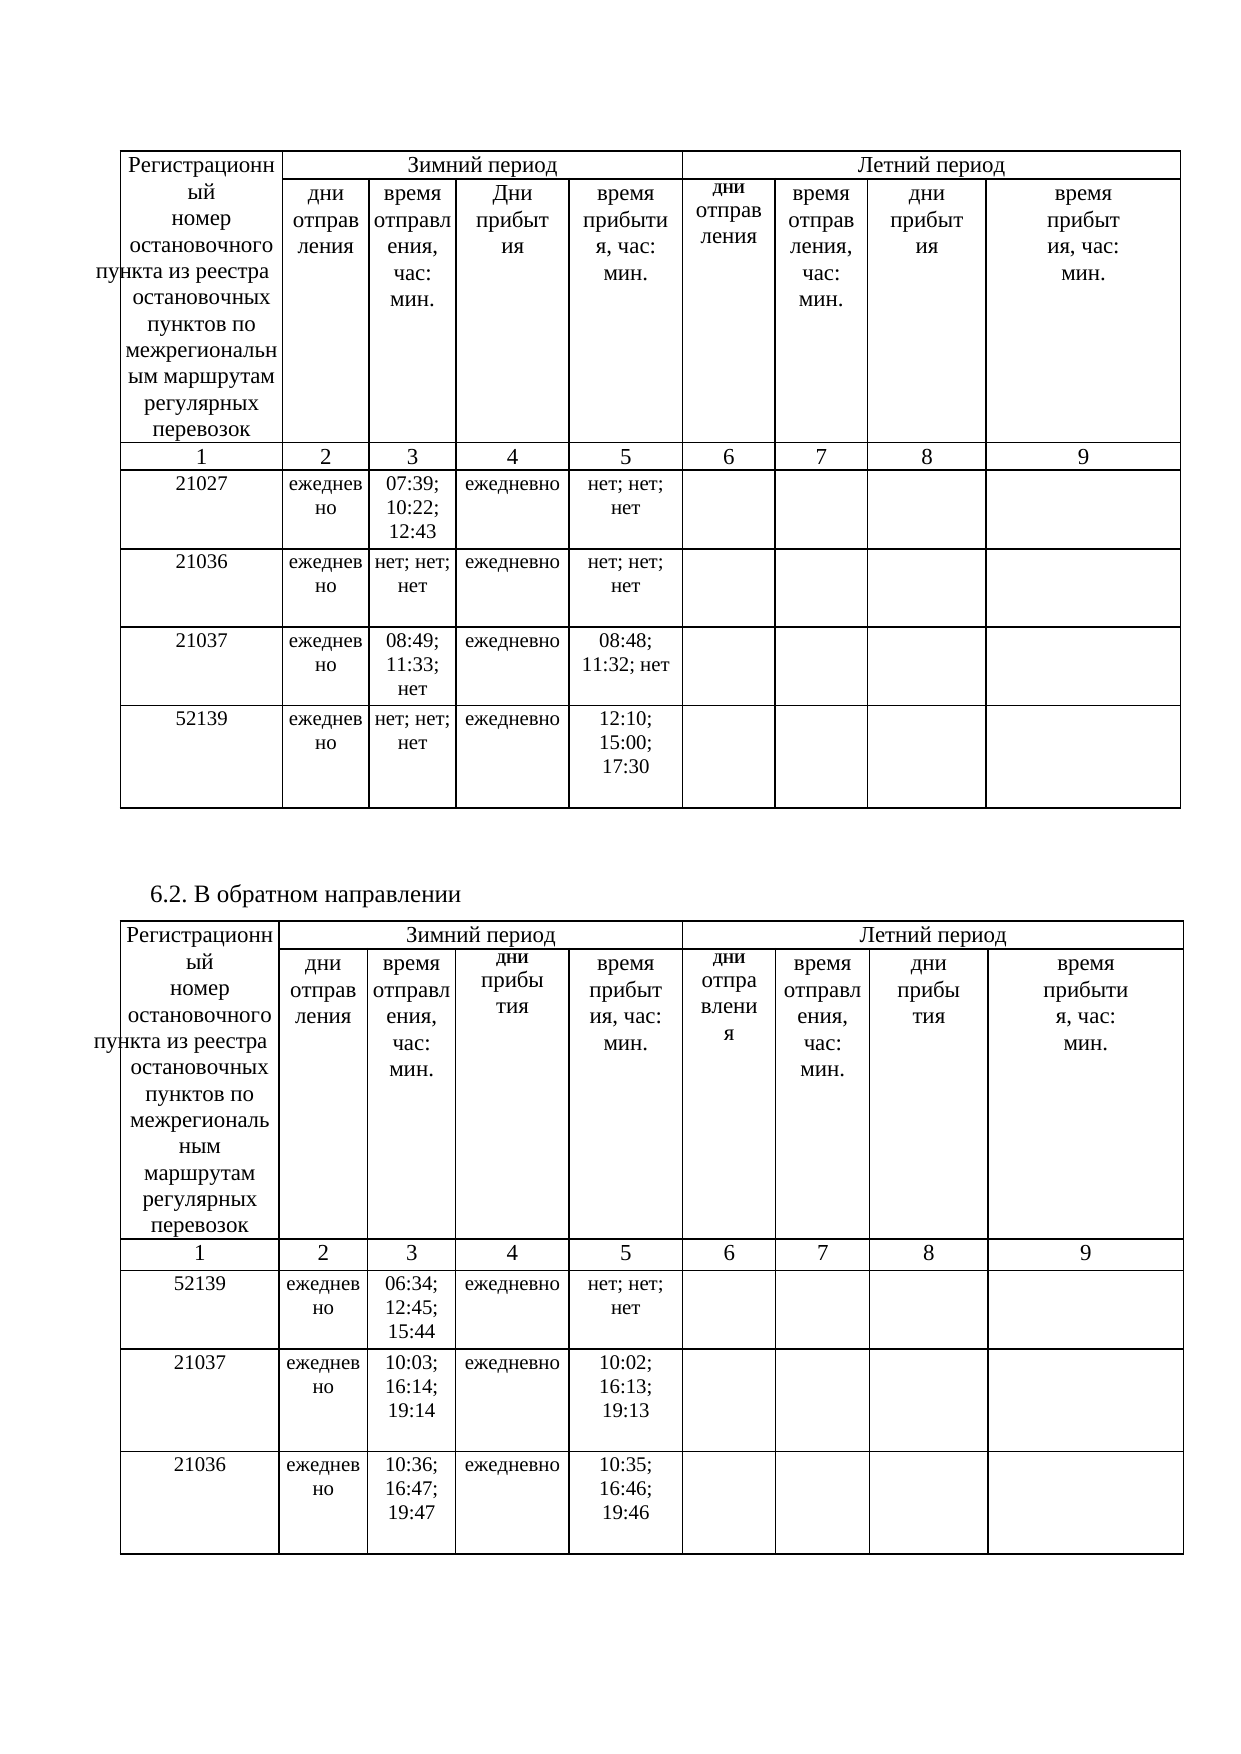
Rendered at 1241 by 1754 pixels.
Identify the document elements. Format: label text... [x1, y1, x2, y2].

table_cell ежедневно [457, 471, 568, 548]
table_cell время отправл ения, час: мин. [776, 950, 869, 1238]
table_header Летний период [683, 922, 1183, 948]
table_cell [870, 1271, 987, 1348]
table_cell [683, 1350, 775, 1451]
table_cell ежедневно [283, 471, 368, 548]
table_cell [868, 550, 985, 626]
table_cell [870, 1452, 987, 1553]
table_cell 07:39; 10:22; 12:43 [370, 471, 455, 548]
table_cell время прибыти я, час: мин. [570, 180, 682, 441]
table_cell 2 [280, 1240, 367, 1270]
table_cell [776, 1271, 869, 1348]
table_cell [776, 706, 867, 807]
table_cell 21037 [121, 1350, 278, 1451]
table_cell 10:35; 16:46; 19:46 [570, 1452, 682, 1553]
table_cell [683, 471, 774, 548]
table_cell ДНИ отпра влени я [683, 950, 775, 1238]
table_cell ежедневно [456, 1271, 568, 1348]
table_cell Дни прибыт ия [457, 180, 568, 441]
table_cell 7 [776, 443, 867, 469]
table_cell [776, 1452, 869, 1553]
table_cell 2 [283, 443, 368, 469]
table_cell 21037 [121, 628, 282, 705]
table_header Зимний период [283, 152, 682, 178]
table_cell ежедневно [456, 1452, 568, 1553]
table_cell 08:49; 11:33; нет [370, 628, 455, 705]
table_cell дни прибы тия [870, 950, 987, 1238]
table_cell время отправ ления, час: мин. [776, 180, 867, 441]
table_cell [989, 1452, 1183, 1553]
table_cell 6 [683, 443, 774, 469]
table_cell ежедневно [283, 550, 368, 626]
table_cell 21036 [121, 550, 282, 626]
table_cell 08:48; 11:32; нет [570, 628, 682, 705]
table_cell ежедневно [457, 706, 568, 807]
table_cell 5 [570, 1240, 682, 1270]
table_cell 4 [456, 1240, 568, 1270]
table_header Регистрационный номер остановочного пункта из реестра остановочных пунктов по межрегиональным маршрутам регулярных перевозок [121, 152, 282, 441]
table_cell [868, 628, 985, 705]
table_cell [683, 706, 774, 807]
table_cell 21036 [121, 1452, 278, 1553]
table_header Зимний период [280, 922, 682, 948]
table_cell 21027 [121, 471, 282, 548]
table_cell дни прибыт ия [868, 180, 985, 441]
table_header Регистрационный номер остановочного пункта из реестра остановочных пунктов по межрегиональным маршрутам регулярных перевозок [121, 922, 278, 1238]
table_cell [987, 550, 1180, 626]
table_cell нет; нет; нет [370, 706, 455, 807]
table_cell 7 [776, 1240, 869, 1270]
table_cell ежедневно [280, 1452, 367, 1553]
table_cell нет; нет; нет [570, 1271, 682, 1348]
table_cell 1 [121, 443, 282, 469]
table_cell [987, 471, 1180, 548]
table_cell время прибыт ия, час: мин. [987, 180, 1180, 441]
table_cell [776, 550, 867, 626]
table_cell 10:36; 16:47; 19:47 [368, 1452, 455, 1553]
table_cell [776, 628, 867, 705]
table_cell ДНИ прибы тия [456, 950, 568, 1238]
table_cell [683, 1271, 775, 1348]
table_cell 5 [570, 443, 682, 469]
table_cell 52139 [121, 1271, 278, 1348]
table_cell 4 [457, 443, 568, 469]
table_cell 06:34; 12:45; 15:44 [368, 1271, 455, 1348]
table_cell 10:02; 16:13; 19:13 [570, 1350, 682, 1451]
table_cell 52139 [121, 706, 282, 807]
table_header Летний период [683, 152, 1180, 178]
table_cell дни отправ ления [280, 950, 367, 1238]
table_cell [868, 706, 985, 807]
table_cell [776, 471, 867, 548]
table_cell 9 [989, 1240, 1183, 1270]
table_cell 3 [370, 443, 455, 469]
table_cell ежедневно [457, 550, 568, 626]
table_cell [683, 550, 774, 626]
table_cell время отправл ения, час: мин. [368, 950, 455, 1238]
table_cell время прибыт ия, час: мин. [570, 950, 682, 1238]
table_cell 8 [868, 443, 985, 469]
table_cell ежедневно [280, 1350, 367, 1451]
table_cell [868, 471, 985, 548]
table_cell 3 [368, 1240, 455, 1270]
table_cell 8 [870, 1240, 987, 1270]
table_cell ежедневно [280, 1271, 367, 1348]
text 6.2. В обратном направлении [150, 879, 1090, 907]
table_cell 12:10; 15:00; 17:30 [570, 706, 682, 807]
table_cell [989, 1271, 1183, 1348]
table_cell ежедневно [283, 628, 368, 705]
table_cell [987, 628, 1180, 705]
table_cell [683, 628, 774, 705]
table_cell нет; нет; нет [570, 550, 682, 626]
table_cell [683, 1452, 775, 1553]
table_cell [870, 1350, 987, 1451]
table_cell 10:03; 16:14; 19:14 [368, 1350, 455, 1451]
table_cell дни отправ ления [283, 180, 368, 441]
table_cell 6 [683, 1240, 775, 1270]
table_cell время прибыти я, час: мин. [989, 950, 1183, 1238]
table_cell ежедневно [457, 628, 568, 705]
table_cell [776, 1350, 869, 1451]
table_cell ДНИ отправ ления [683, 180, 774, 441]
table_cell ежедневно [456, 1350, 568, 1451]
table_cell 9 [987, 443, 1180, 469]
table_cell [989, 1350, 1183, 1451]
table_cell нет; нет; нет [370, 550, 455, 626]
table_cell 1 [121, 1240, 278, 1270]
table_cell ежедневно [283, 706, 368, 807]
table_cell время отправл ения, час: мин. [370, 180, 455, 441]
table_cell нет; нет; нет [570, 471, 682, 548]
table_cell [987, 706, 1180, 807]
